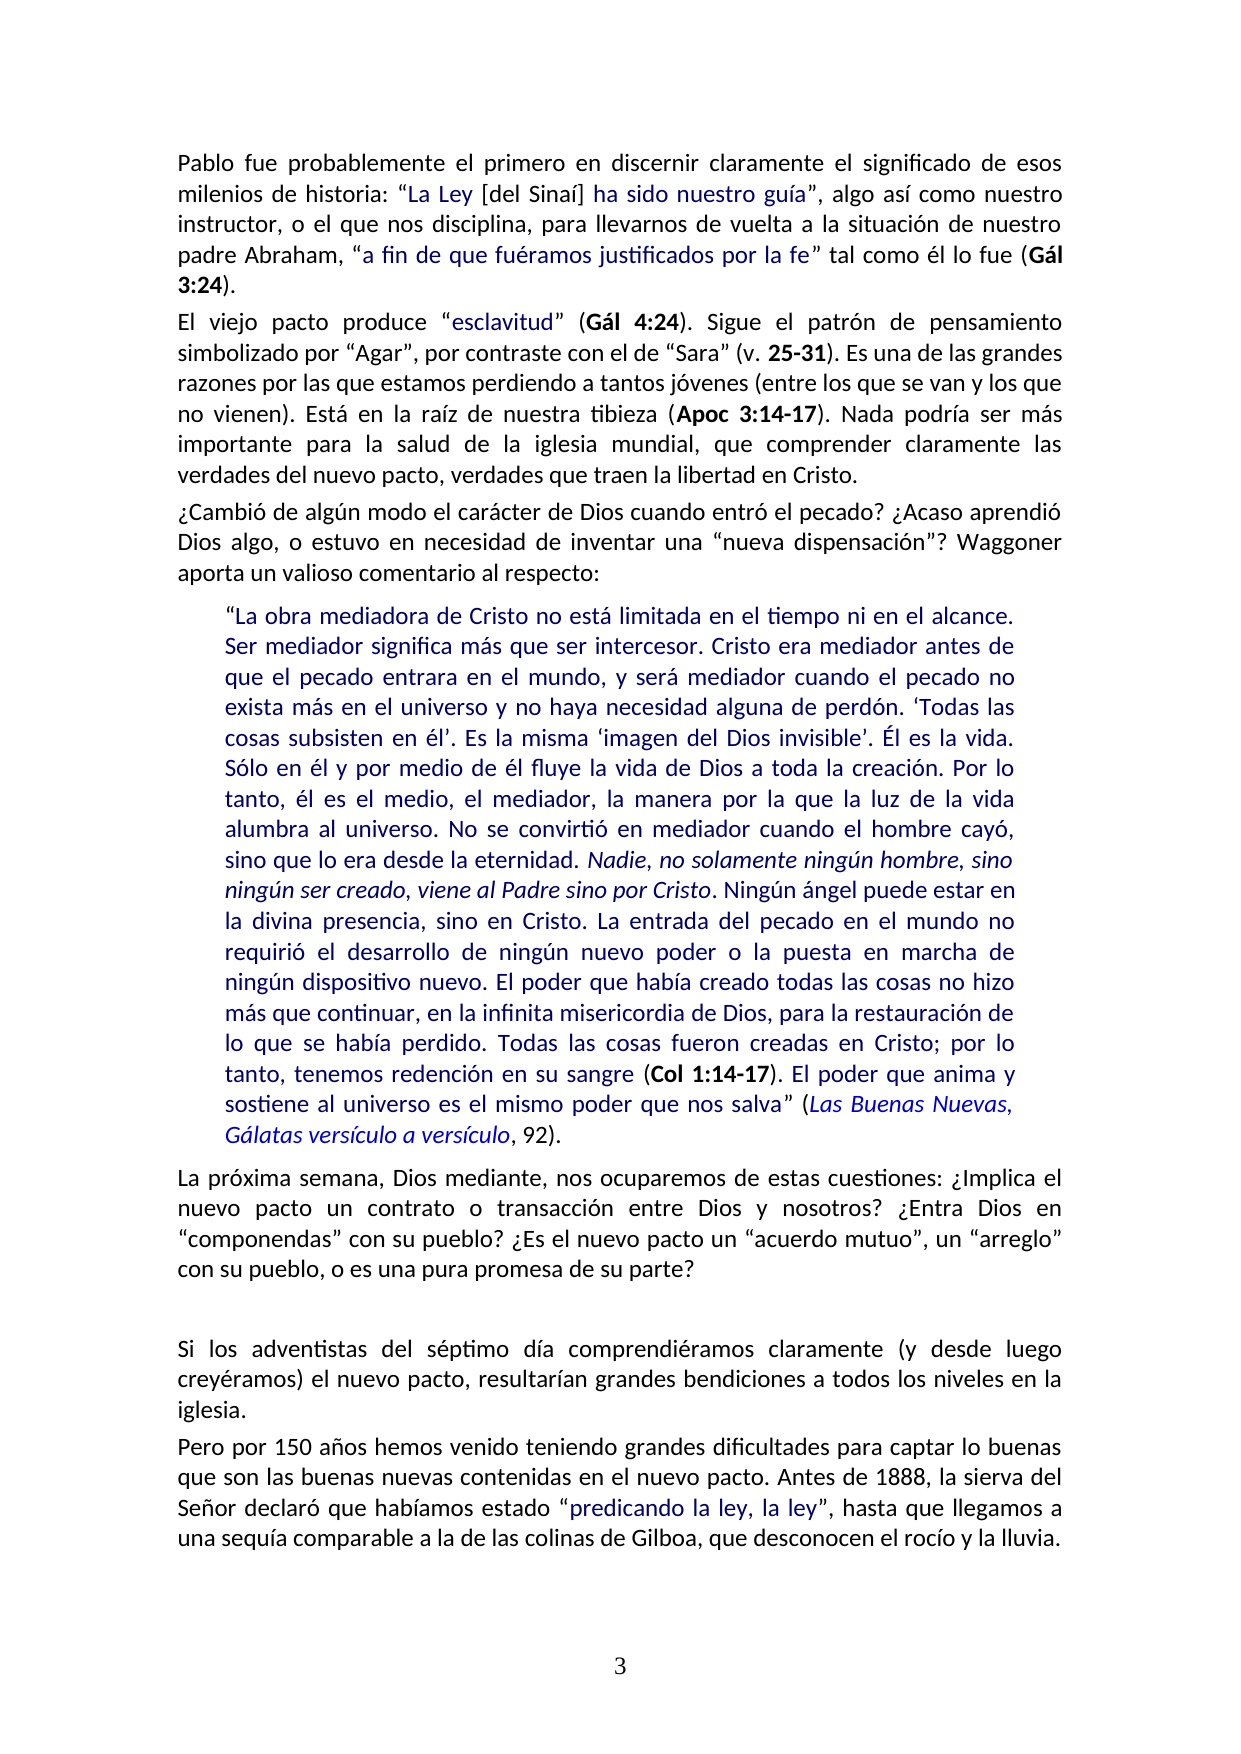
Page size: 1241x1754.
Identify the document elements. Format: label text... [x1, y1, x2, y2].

text El viejo pacto produce “esclavitud” (Gál 4:24). Sigue el patrón de pensamiento simbolizado por “Agar”, por contraste con el de “Sara” (v. 25-31). Es una de las grandes razones por las que estamos perdiendo a tantos jóvenes (entre los que se van y los que no vienen). Está en la raíz de nuestra tibieza (Apoc 3:14-17). Nada podría ser más importante para la salud de la iglesia mundial, que comprender claramente las verdades del nuevo pacto, verdades que traen la libertad en Cristo. [177, 306, 1063, 489]
text Si los adventistas del séptimo día comprendiéramos claramente (y desde luego creyéramos) el nuevo pacto, resultarían grandes bendiciones a todos los niveles en la iglesia. [177, 1333, 1063, 1425]
text La próxima semana, Dios mediante, nos ocuparemos de estas cuestiones: ¿Implica el nuevo pacto un contrato o transacción entre Dios y nosotros? ¿Entra Dios en “componendas” con su pueblo? ¿Es el nuevo pacto un “acuerdo mutuo”, un “arreglo” con su pueblo, o es una pura promesa de su parte? [177, 1162, 1063, 1284]
text Pablo fue probablemente el primero en discernir claramente el significado de esos milenios de historia: “La Ley [del Sinaí] ha sido nuestro guía”, algo así como nuestro instructor, o el que nos disciplina, para llevarnos de vuelta a la situación de nuestro padre Abraham, “a fin de que fuéramos justificados por la fe” tal como él lo fue (Gál 3:24). [177, 148, 1063, 300]
text Pero por 150 años hemos venido teniendo grandes dificultades para captar lo buenas que son las buenas nuevas contenidas en el nuevo pacto. Antes de 1888, la sierva del Señor declaró que habíamos estado “predicando la ley, la ley”, hasta que llegamos a una sequía comparable a la de las colinas de Gilboa, que desconocen el rocío y la lluvia. [177, 1431, 1063, 1553]
text ¿Cambió de algún modo el carácter de Dios cuando entró el pecado? ¿Acaso aprendió Dios algo, o estuvo en necesidad de inventar una “nueva dispensación”? Waggoner aporta un valioso comentario al respecto: [177, 496, 1063, 587]
text “La obra mediadora de Cristo no está limitada en el tiempo ni en el alcance. Ser mediador significa más que ser intercesor. Cristo era mediador antes de que el pecado entrara en el mundo, y será mediador cuando el pecado no exista más en el universo y no haya necesidad alguna de perdón. ‘Todas las cosas subsisten en él’. Es la misma ‘imagen del Dios invisible’. Él es la vida. Sólo en él y por medio de él fluye la vida de Dios a toda la creación. Por lo tanto, él es el medio, el mediador, la manera por la que la luz de la vida alumbra al universo. No se convirtió en mediador cuando el hombre cayó, sino que lo era desde la eternidad. Nadie, no solamente ningún hombre, sino ningún ser creado, viene al Padre sino por Cristo. Ningún ángel puede estar en la divina presencia, sino en Cristo. La entrada del pecado en el mundo no requirió el desarrollo de ningún nuevo poder o la puesta en marcha de ningún dispositivo nuevo. El poder que había creado todas las cosas no hizo más que continuar, en la infinita misericordia de Dios, para la restauración de lo que se había perdido. Todas las cosas fueron creadas en Cristo; por lo tanto, tenemos redención en su sangre (Col 1:14-17). El poder que anima y sostiene al universo es el mismo poder que nos salva” (Las Buenas Nuevas, Gálatas versículo a versículo, 92). [224, 600, 1016, 1149]
